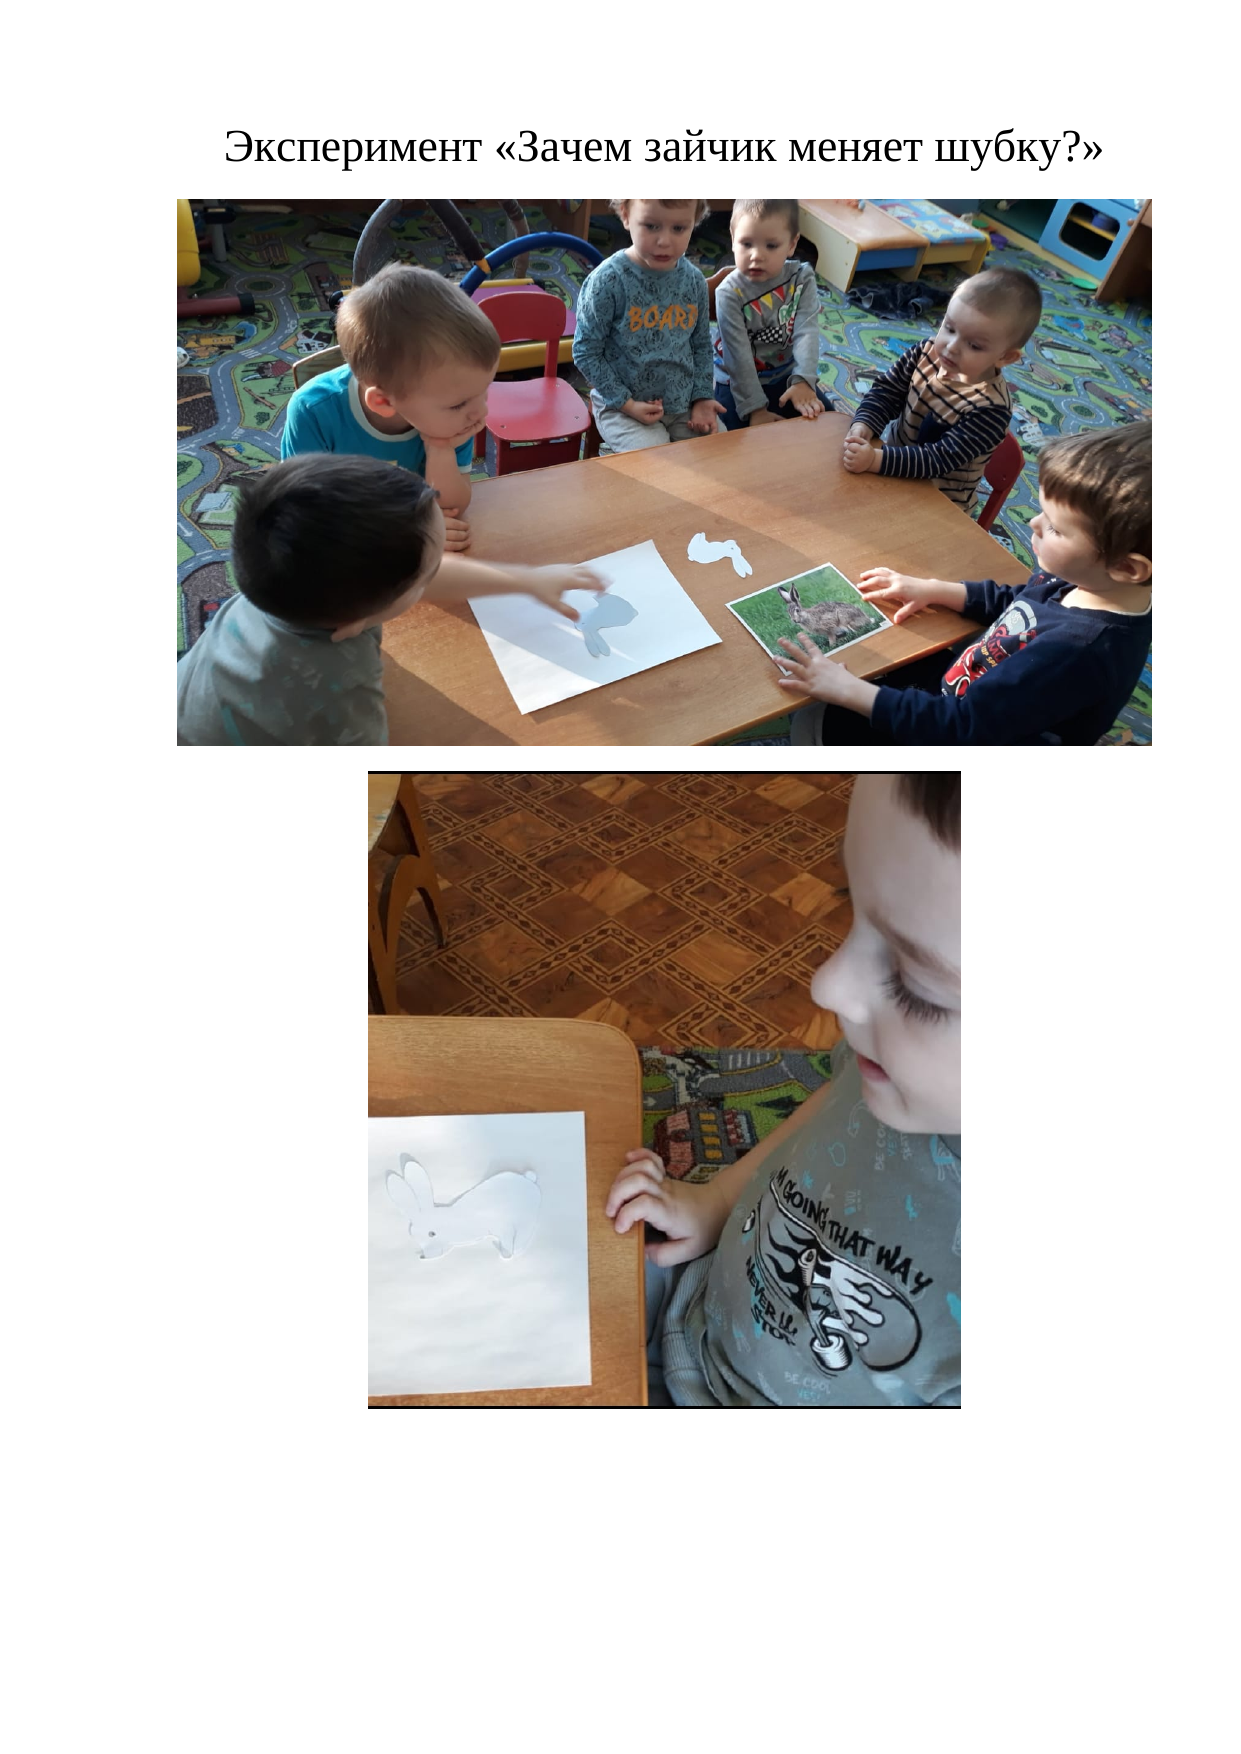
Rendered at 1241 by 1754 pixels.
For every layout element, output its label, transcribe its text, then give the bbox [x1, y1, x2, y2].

picture [177, 199, 1152, 746]
text Эксперимент «Зачем зайчик меняет шубку?» [177, 118, 1152, 171]
picture [368, 771, 961, 1409]
